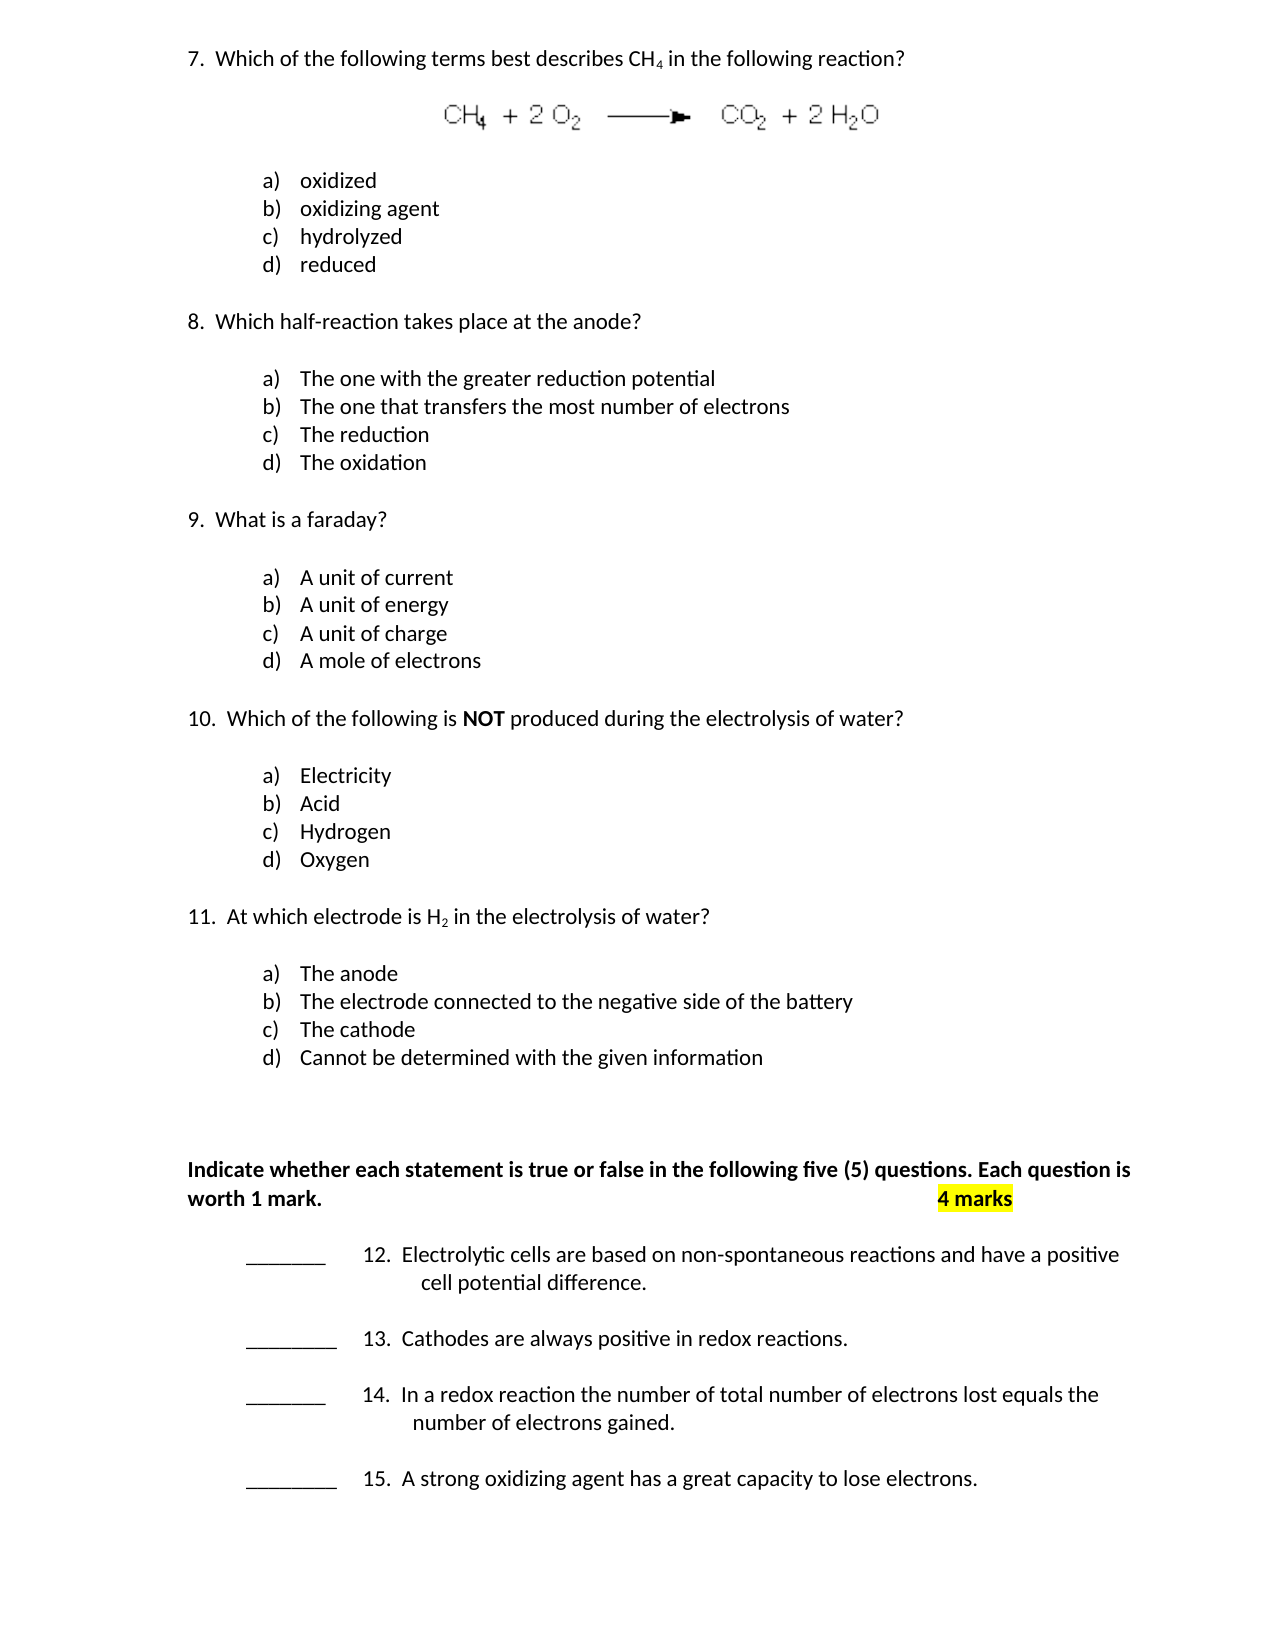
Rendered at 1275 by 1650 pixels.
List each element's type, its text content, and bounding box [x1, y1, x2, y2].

list A unit of current [262, 563, 1137, 591]
list The cathode [262, 1016, 1137, 1043]
text Indicate whether each statement is true or false in the following five (5) questions. Each question is worth 1 mark. 4 marks [187, 1156, 1137, 1212]
list Acid [262, 789, 1137, 817]
list The oxidation [262, 448, 1137, 476]
text 11. At which electrode is H2 in the electrolysis of water? [187, 902, 1137, 930]
list reduced [262, 250, 1137, 278]
picture [441, 101, 883, 135]
list Cannot be determined with the given information [262, 1043, 1137, 1072]
text 9. What is a faraday? [187, 505, 1137, 533]
list oxidizing agent [262, 194, 1137, 222]
list The one with the greater reduction potential [262, 364, 1137, 392]
text 7. Which of the following terms best describes CH4 in the following reaction? [187, 44, 1137, 72]
text 10. Which of the following is NOT produced during the electrolysis of water? [187, 704, 1137, 732]
list A unit of charge [262, 619, 1137, 647]
list Oxygen [262, 845, 1137, 873]
list hydrolyzed [262, 222, 1137, 250]
text 8. Which half-reaction takes place at the anode? [187, 307, 1137, 335]
list The one that transfers the most number of electrons [262, 392, 1137, 420]
list Electricity [262, 761, 1137, 789]
text ________ 15. A strong oxidizing agent has a great capacity to lose electrons. [187, 1464, 1137, 1492]
text ________ 13. Cathodes are always positive in redox reactions. [187, 1324, 1137, 1352]
list A mole of electrons [262, 647, 1137, 675]
list oxidized [262, 166, 1137, 194]
list The anode [262, 959, 1137, 987]
list Hydrogen [262, 817, 1137, 845]
list The reduction [262, 420, 1137, 448]
text _______ 12. Electrolytic cells are based on non-spontaneous reactions and have a positive cell potential difference. [187, 1240, 1137, 1296]
list A unit of energy [262, 591, 1137, 619]
list The electrode connected to the negative side of the battery [262, 987, 1137, 1016]
text _______ 14. In a redox reaction the number of total number of electrons lost equals the number of electrons gained. [187, 1380, 1137, 1436]
